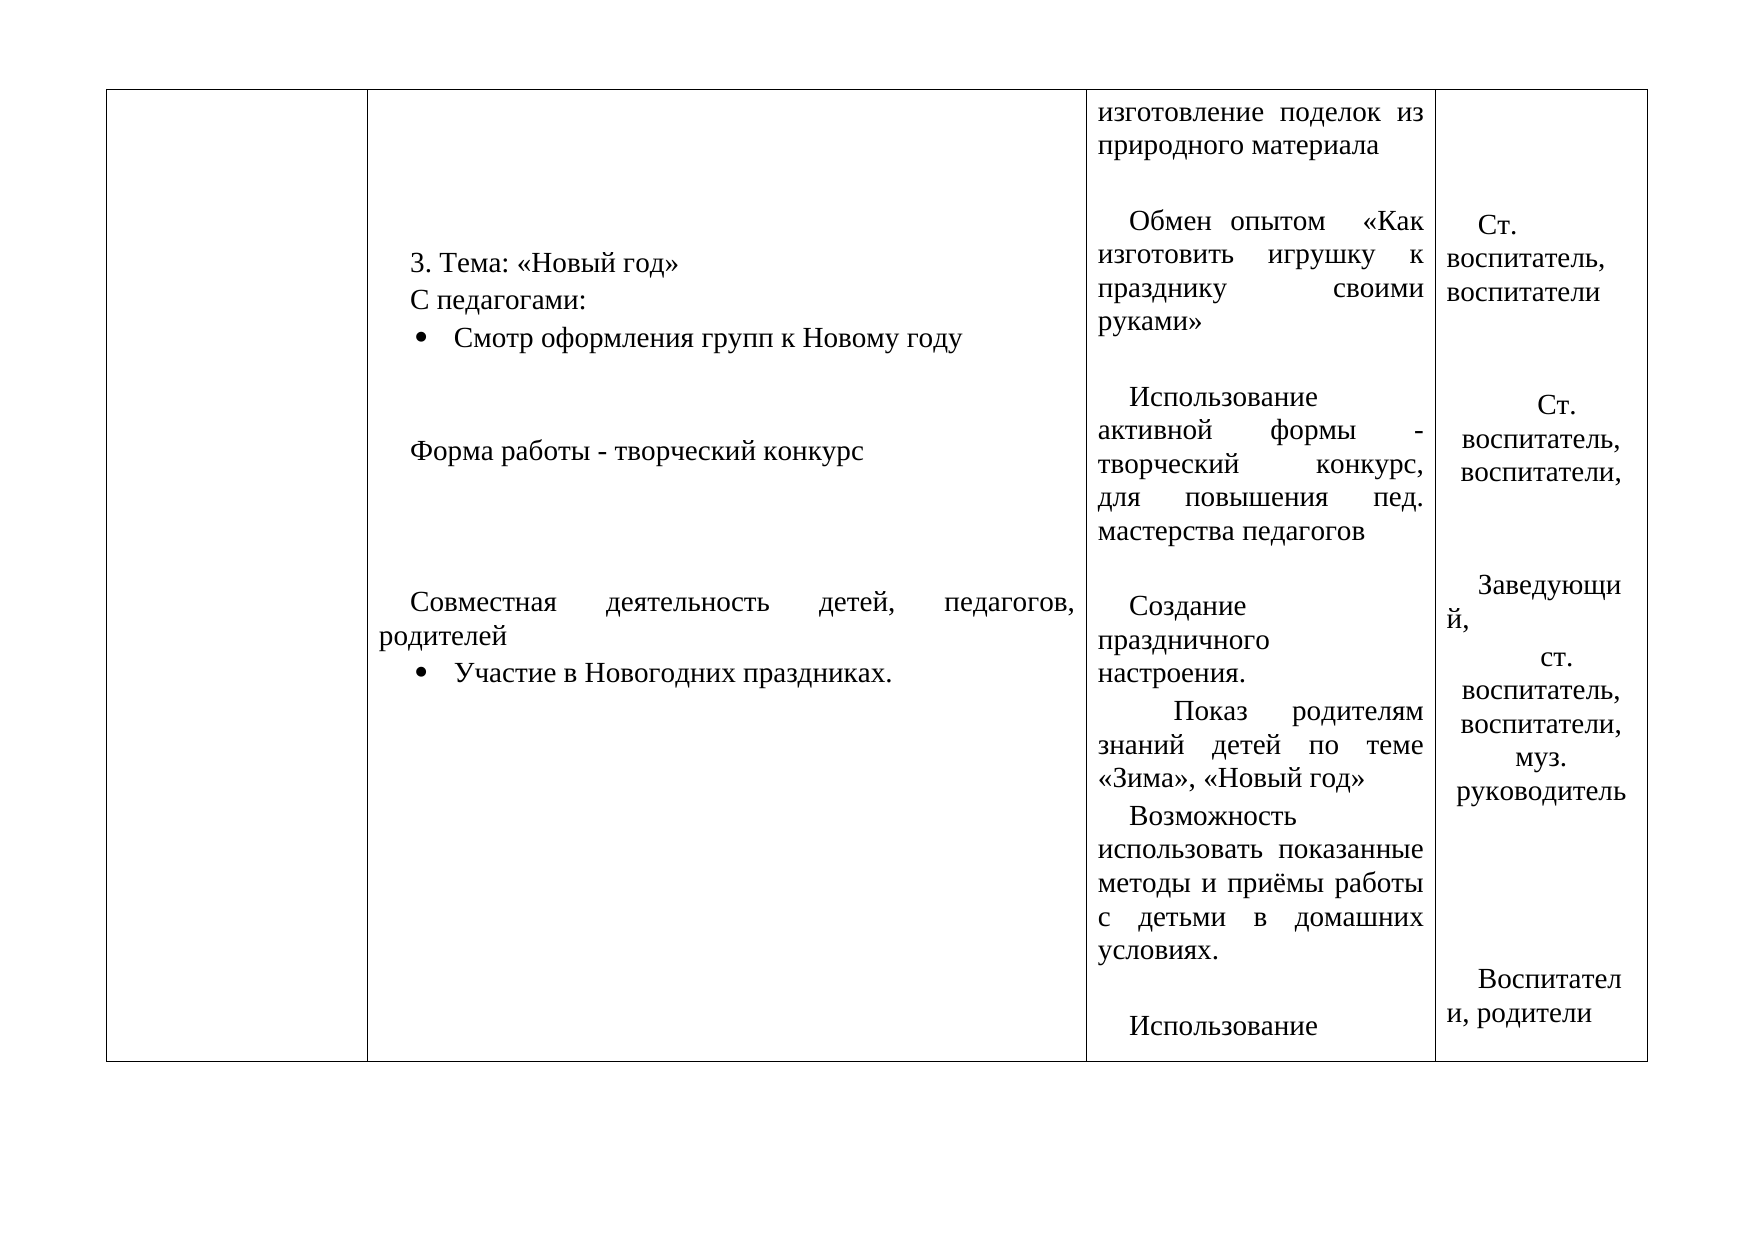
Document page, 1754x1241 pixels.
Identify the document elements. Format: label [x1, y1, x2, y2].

table_cell [1436, 90, 1647, 1061]
table_cell [107, 90, 367, 1061]
table_cell [368, 90, 1086, 1061]
table_cell [1087, 90, 1435, 1061]
